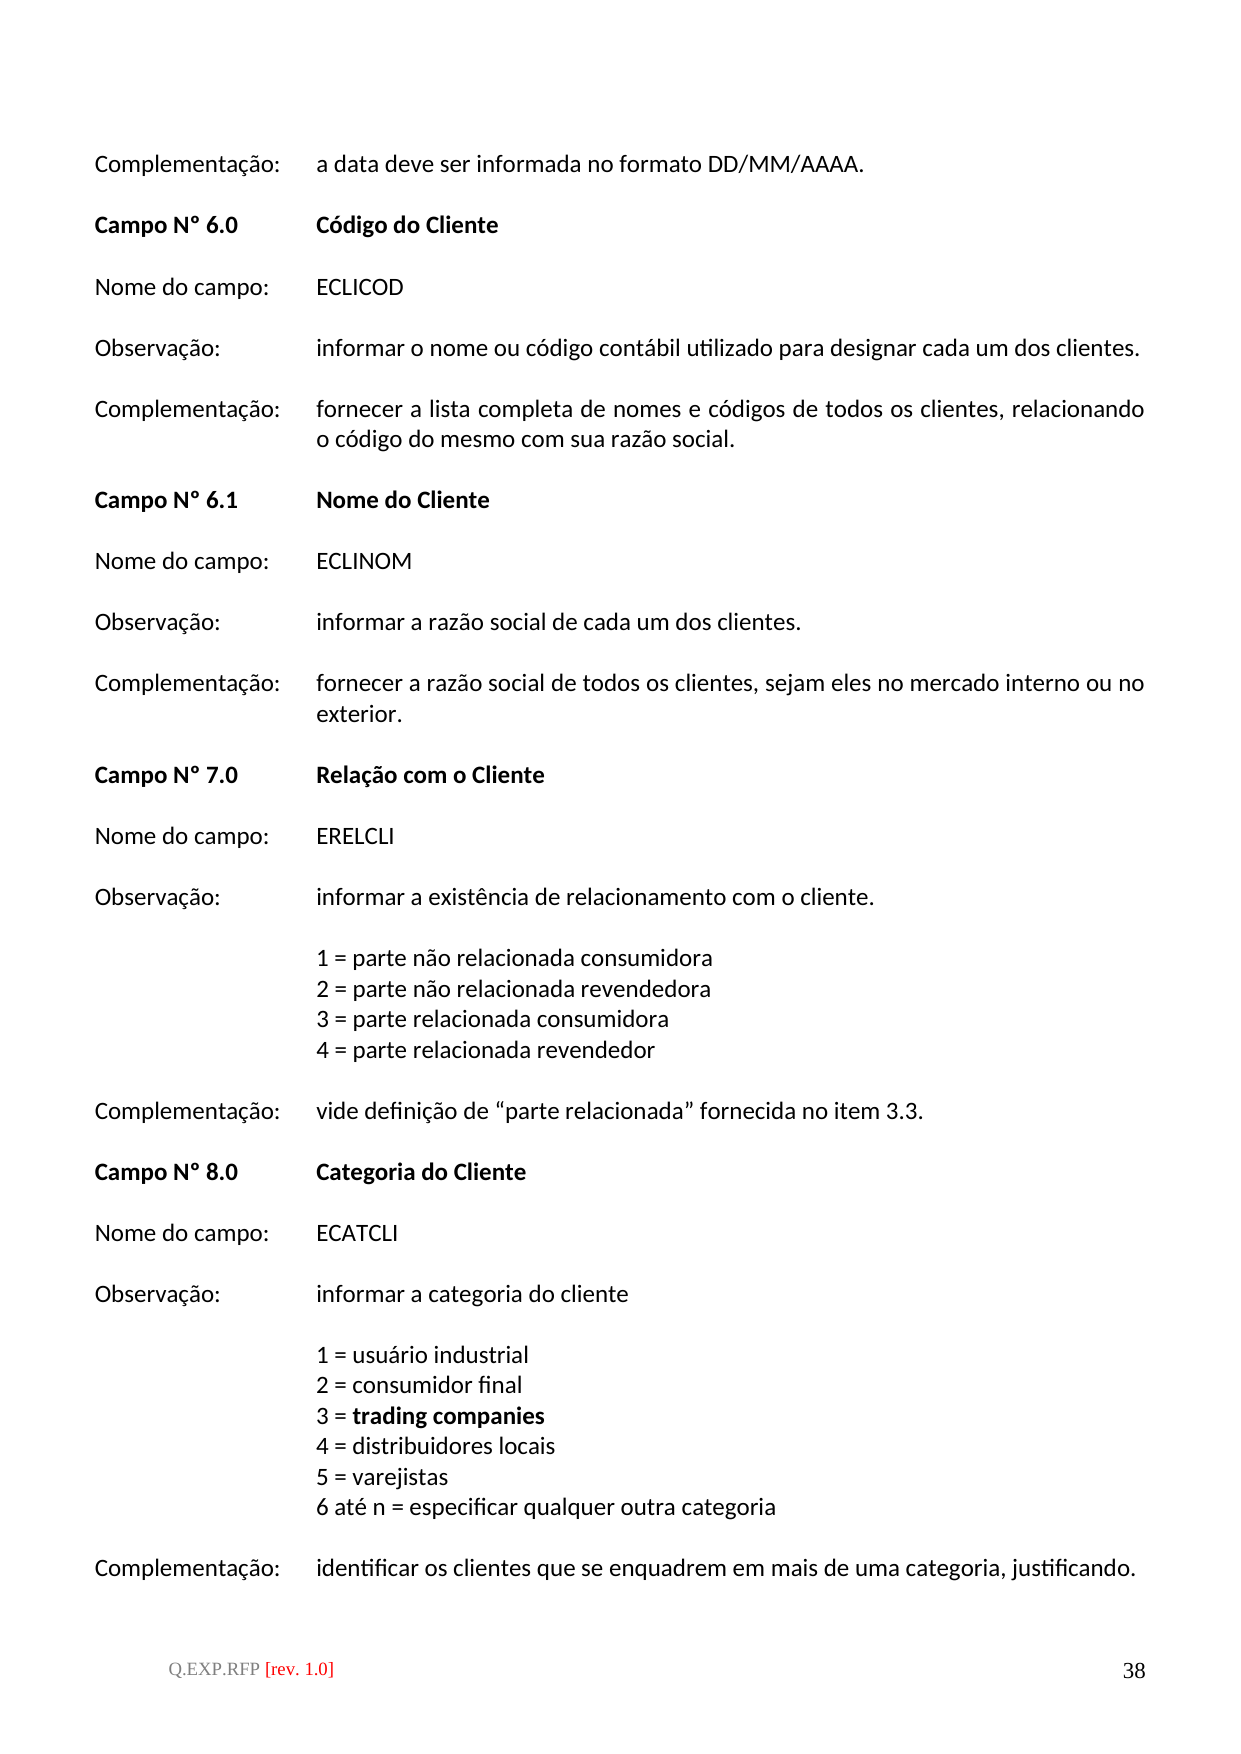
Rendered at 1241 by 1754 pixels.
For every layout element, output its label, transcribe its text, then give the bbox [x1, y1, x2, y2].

text 4 = distribuidores locais [316, 1431, 1146, 1461]
text Complementação: vide definição de “parte relacionada” fornecida no item 3.3. [94, 1095, 1146, 1125]
text 2 = parte não relacionada revendedora [94, 973, 1146, 1003]
text Observação: informar a categoria do cliente [94, 1278, 1146, 1308]
text 6 até n = especificar qualquer outra categoria [316, 1492, 1146, 1522]
text Campo Nº 6.0 Código do Cliente [94, 210, 1146, 240]
text Nome do campo: ECLINOM [94, 545, 1146, 576]
text Campo Nº 8.0 Categoria do Cliente [94, 1156, 1146, 1186]
text Complementação: a data deve ser informada no formato DD/MM/AAAA. [94, 149, 1146, 179]
text Complementação: identificar os clientes que se enquadrem em mais de uma categoria, justificando. [94, 1553, 1146, 1583]
text 3 = parte relacionada consumidora [94, 1003, 1146, 1034]
text Campo Nº 6.1 Nome do Cliente [94, 484, 1146, 515]
text Campo Nº 7.0 Relação com o Cliente [94, 759, 1146, 789]
text Observação: informar a razão social de cada um dos clientes. [94, 606, 1146, 637]
text Observação: informar o nome ou código contábil utilizado para designar cada um dos clientes. [94, 332, 1146, 362]
text Complementação: fornecer a lista completa de nomes e códigos de todos os clientes, relacionando o código do mesmo com sua razão social. [94, 393, 1146, 454]
text 5 = varejistas [316, 1461, 1146, 1492]
text 1 = parte não relacionada consumidora [316, 942, 1146, 973]
text 3 = trading companies [316, 1400, 1146, 1431]
text Nome do campo: ERELCLI [94, 820, 1146, 851]
text Nome do campo: ECLICOD [94, 271, 1146, 301]
text 1 = usuário industrial [316, 1339, 1146, 1369]
text Observação: informar a existência de relacionamento com o cliente. [94, 881, 1146, 912]
text Complementação: fornecer a razão social de todos os clientes, sejam eles no mercado interno ou no exterior. [94, 667, 1146, 728]
text 2 = consumidor final [316, 1369, 1146, 1400]
text 4 = parte relacionada revendedor [94, 1034, 1146, 1064]
text Nome do campo: ECATCLI [94, 1217, 1146, 1247]
